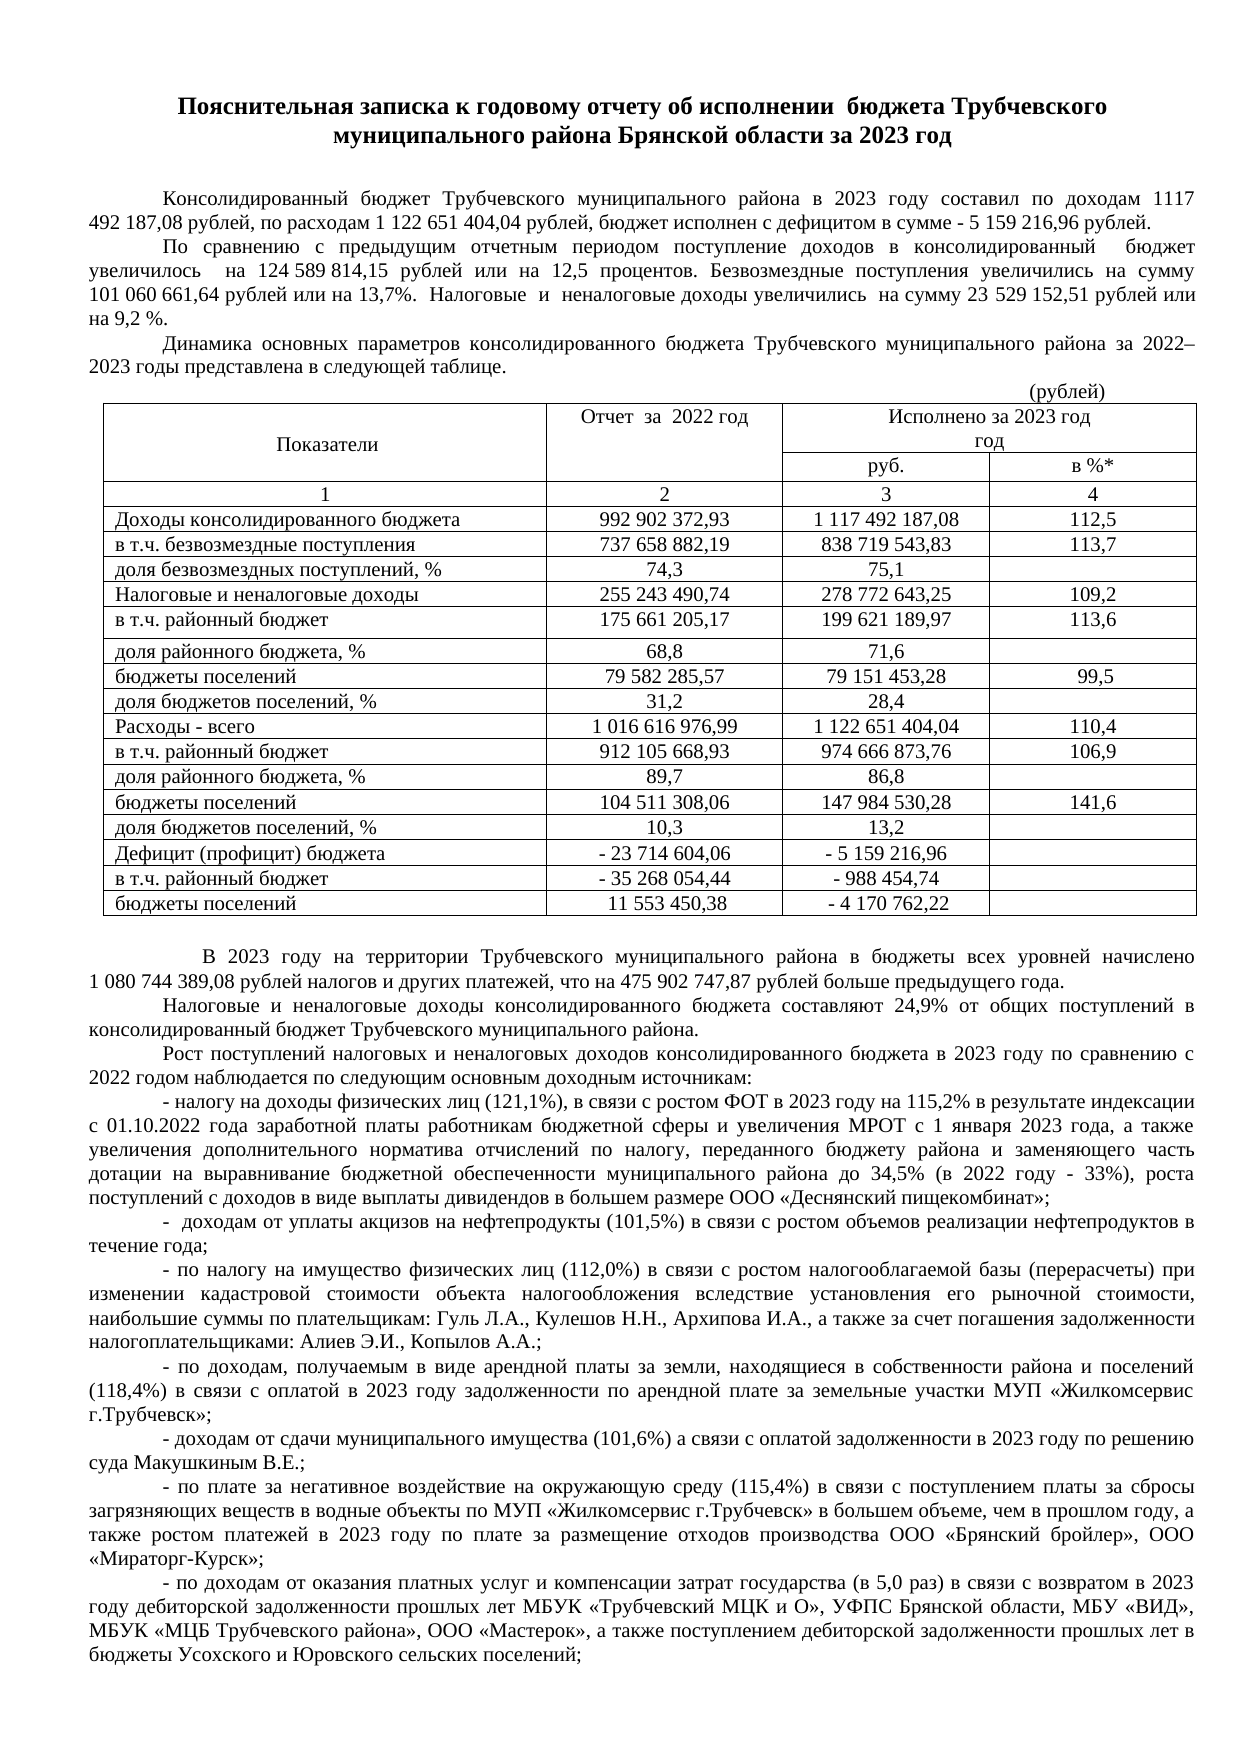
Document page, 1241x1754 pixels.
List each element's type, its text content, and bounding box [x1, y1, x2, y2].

table_header Исполнено за 2023 год год [783, 404, 1196, 452]
table_cell 113,7 [990, 532, 1196, 556]
table_cell 147 984 530,28 [783, 790, 989, 814]
text - по доходам от оказания платных услуг и компенсации затрат государства (в 5,0 раз) в связи с возвратом в 2023 году дебиторской задолженности прошлых лет МБУК «Трубчевский МЦК и О», УФПС Брянской области, МБУ «ВИД», МБУК «МЦБ Трубчевского района», ООО «Мастерок», а также поступлением дебиторской задолженности прошлых лет в бюджеты Усохского и Юровского сельских поселений; [89, 1570, 1196, 1666]
text В 2023 году на территории Трубчевского муниципального района в бюджеты всех уровней начислено 1 080 744 389,08 рублей налогов и других платежей, что на 475 902 747,87 рублей больше предыдущего года. [89, 944, 1196, 993]
table_cell - 35 268 054,44 [547, 866, 782, 889]
table_cell 106,9 [990, 739, 1196, 763]
table_cell доля районного бюджета, % [104, 765, 546, 789]
text Рост поступлений налоговых и неналоговых доходов консолидированного бюджета в 2023 году по сравнению с 2022 годом наблюдается по следующим основным доходным источникам: [89, 1041, 1196, 1089]
table_cell 109,2 [990, 582, 1196, 606]
table_cell 13,2 [783, 815, 989, 839]
table_cell 141,6 [990, 790, 1196, 814]
table_cell [990, 891, 1196, 915]
table_cell - 988 454,74 [783, 866, 989, 889]
table_cell 3 [783, 482, 989, 506]
text Динамика основных параметров консолидированного бюджета Трубчевского муниципального района за 2022–2023 годы представлена в следующей таблице. [89, 330, 1196, 378]
table_cell 838 719 543,83 [783, 532, 989, 556]
text - доходам от сдачи муниципального имущества (101,6%) а связи с оплатой задолженности в 2023 году по решению суда Макушкиным В.Е.; [89, 1426, 1196, 1474]
text Консолидированный бюджет Трубчевского муниципального района в 2023 году составил по доходам 1117 492 187,08 рублей, по расходам 1 122 651 404,04 рублей, бюджет исполнен с дефицитом в сумме - 5 159 216,96 рублей. [89, 186, 1196, 234]
table_cell 992 902 372,93 [547, 507, 782, 531]
table_cell доля бюджетов поселений, % [104, 689, 546, 713]
table_header Отчет за 2022 год [547, 404, 782, 481]
text - по доходам, получаемым в виде арендной платы за земли, находящиеся в собственности района и поселений (118,4%) в связи с оплатой в 2023 году задолженности по арендной плате за земельные участки МУП «Жилкомсервис г.Трубчевск»; [89, 1353, 1196, 1426]
table_cell 28,4 [783, 689, 989, 713]
table_cell 113,6 [990, 607, 1196, 638]
table_cell [990, 765, 1196, 789]
table_cell 89,7 [547, 765, 782, 789]
table_cell доля районного бюджета, % [104, 639, 546, 663]
table_cell 11 553 450,38 [547, 891, 782, 915]
table_cell 1 122 651 404,04 [783, 714, 989, 738]
table_cell 10,3 [547, 815, 782, 839]
table_cell в т.ч. районный бюджет [104, 607, 546, 638]
table_cell 104 511 308,06 [547, 790, 782, 814]
table_cell в %* [990, 453, 1196, 481]
text - по налогу на имущество физических лиц (112,0%) в связи с ростом налогооблагаемой базы (перерасчеты) при изменении кадастровой стоимости объекта налогообложения вследствие установления его рыночной стоимости, наибольшие суммы по плательщикам: Гуль Л.А., Кулешов Н.Н., Архипова И.А., а также за счет погашения задолженности налогоплательщиками: Алиев Э.И., Копылов А.А.; [89, 1257, 1196, 1353]
table_cell Налоговые и неналоговые доходы [104, 582, 546, 606]
table_cell бюджеты поселений [104, 790, 546, 814]
table_cell 86,8 [783, 765, 989, 789]
table_cell 974 666 873,76 [783, 739, 989, 763]
table_cell [990, 840, 1196, 864]
table_cell доля безвозмездных поступлений, % [104, 557, 546, 581]
table_cell 912 105 668,93 [547, 739, 782, 763]
text - по плате за негативное воздействие на окружающую среду (115,4%) в связи с поступлением платы за сбросы загрязняющих веществ в водные объекты по МУП «Жилкомсервис г.Трубчевск» в большем объеме, чем в прошлом году, а также ростом платежей в 2023 году по плате за размещение отходов производства ООО «Брянский бройлер», ООО «Мираторг-Курск»; [89, 1474, 1196, 1570]
table_cell 99,5 [990, 664, 1196, 688]
text Налоговые и неналоговые доходы консолидированного бюджета составляют 24,9% от общих поступлений в консолидированный бюджет Трубчевского муниципального района. [89, 993, 1196, 1041]
table_cell Доходы консолидированного бюджета [104, 507, 546, 531]
text Пояснительная записка к годовому отчету об исполнении бюджета Трубчевского муниципального района Брянской области за 2023 год [89, 62, 1196, 148]
table_cell 737 658 882,19 [547, 532, 782, 556]
table_cell доля бюджетов поселений, % [104, 815, 546, 839]
table_cell [990, 866, 1196, 889]
table_cell бюджеты поселений [104, 891, 546, 915]
table_cell в т.ч. районный бюджет [104, 866, 546, 889]
table_cell 68,8 [547, 639, 782, 663]
table_cell 175 661 205,17 [547, 607, 782, 638]
table_cell 4 [990, 482, 1196, 506]
text (рублей) [89, 378, 1196, 403]
table_cell - 5 159 216,96 [783, 840, 989, 864]
table_cell 1 016 616 976,99 [547, 714, 782, 738]
text - доходам от уплаты акцизов на нефтепродукты (101,5%) в связи с ростом объемов реализации нефтепродуктов в течение года; [89, 1209, 1196, 1257]
table_cell [990, 815, 1196, 839]
table_cell в т.ч. безвозмездные поступления [104, 532, 546, 556]
table_cell 199 621 189,97 [783, 607, 989, 638]
table_cell [990, 689, 1196, 713]
table_cell [990, 639, 1196, 663]
table_cell руб. [783, 453, 989, 481]
text - налогу на доходы физических лиц (121,1%), в связи с ростом ФОТ в 2023 году на 115,2% в результате индексации с 01.10.2022 года заработной платы работникам бюджетной сферы и увеличения МРОТ с 1 января 2023 года, а также увеличения дополнительного норматива отчислений по налогу, переданного бюджету района и заменяющего часть дотации на выравнивание бюджетной обеспеченности муниципального района до 34,5% (в 2022 году - 33%), роста поступлений с доходов в виде выплаты дивидендов в большем размере ООО «Деснянский пищекомбинат»; [89, 1089, 1196, 1209]
table_cell - 23 714 604,06 [547, 840, 782, 864]
table_cell Расходы - всего [104, 714, 546, 738]
table_cell 110,4 [990, 714, 1196, 738]
table_cell 1 117 492 187,08 [783, 507, 989, 531]
table_cell 71,6 [783, 639, 989, 663]
table_cell Дефицит (профицит) бюджета [104, 840, 546, 864]
table_cell 75,1 [783, 557, 989, 581]
table_cell 278 772 643,25 [783, 582, 989, 606]
table_cell 79 151 453,28 [783, 664, 989, 688]
table_cell 255 243 490,74 [547, 582, 782, 606]
table_cell бюджеты поселений [104, 664, 546, 688]
table_cell [990, 557, 1196, 581]
table_cell 79 582 285,57 [547, 664, 782, 688]
table_cell - 4 170 762,22 [783, 891, 989, 915]
table_cell в т.ч. районный бюджет [104, 739, 546, 763]
text По сравнению с предыдущим отчетным периодом поступление доходов в консолидированный бюджет увеличилось на 124 589 814,15 рублей или на 12,5 процентов. Безвозмездные поступления увеличились на сумму 101 060 661,64 рублей или на 13,7%. Налоговые и неналоговые доходы увеличились на сумму 23 529 152,51 рублей или на 9,2 %. [89, 234, 1196, 330]
table_cell 112,5 [990, 507, 1196, 531]
table_cell 2 [547, 482, 782, 506]
table_cell 74,3 [547, 557, 782, 581]
table_cell 31,2 [547, 689, 782, 713]
table_cell 1 [104, 482, 546, 506]
table_header Показатели [104, 404, 546, 481]
